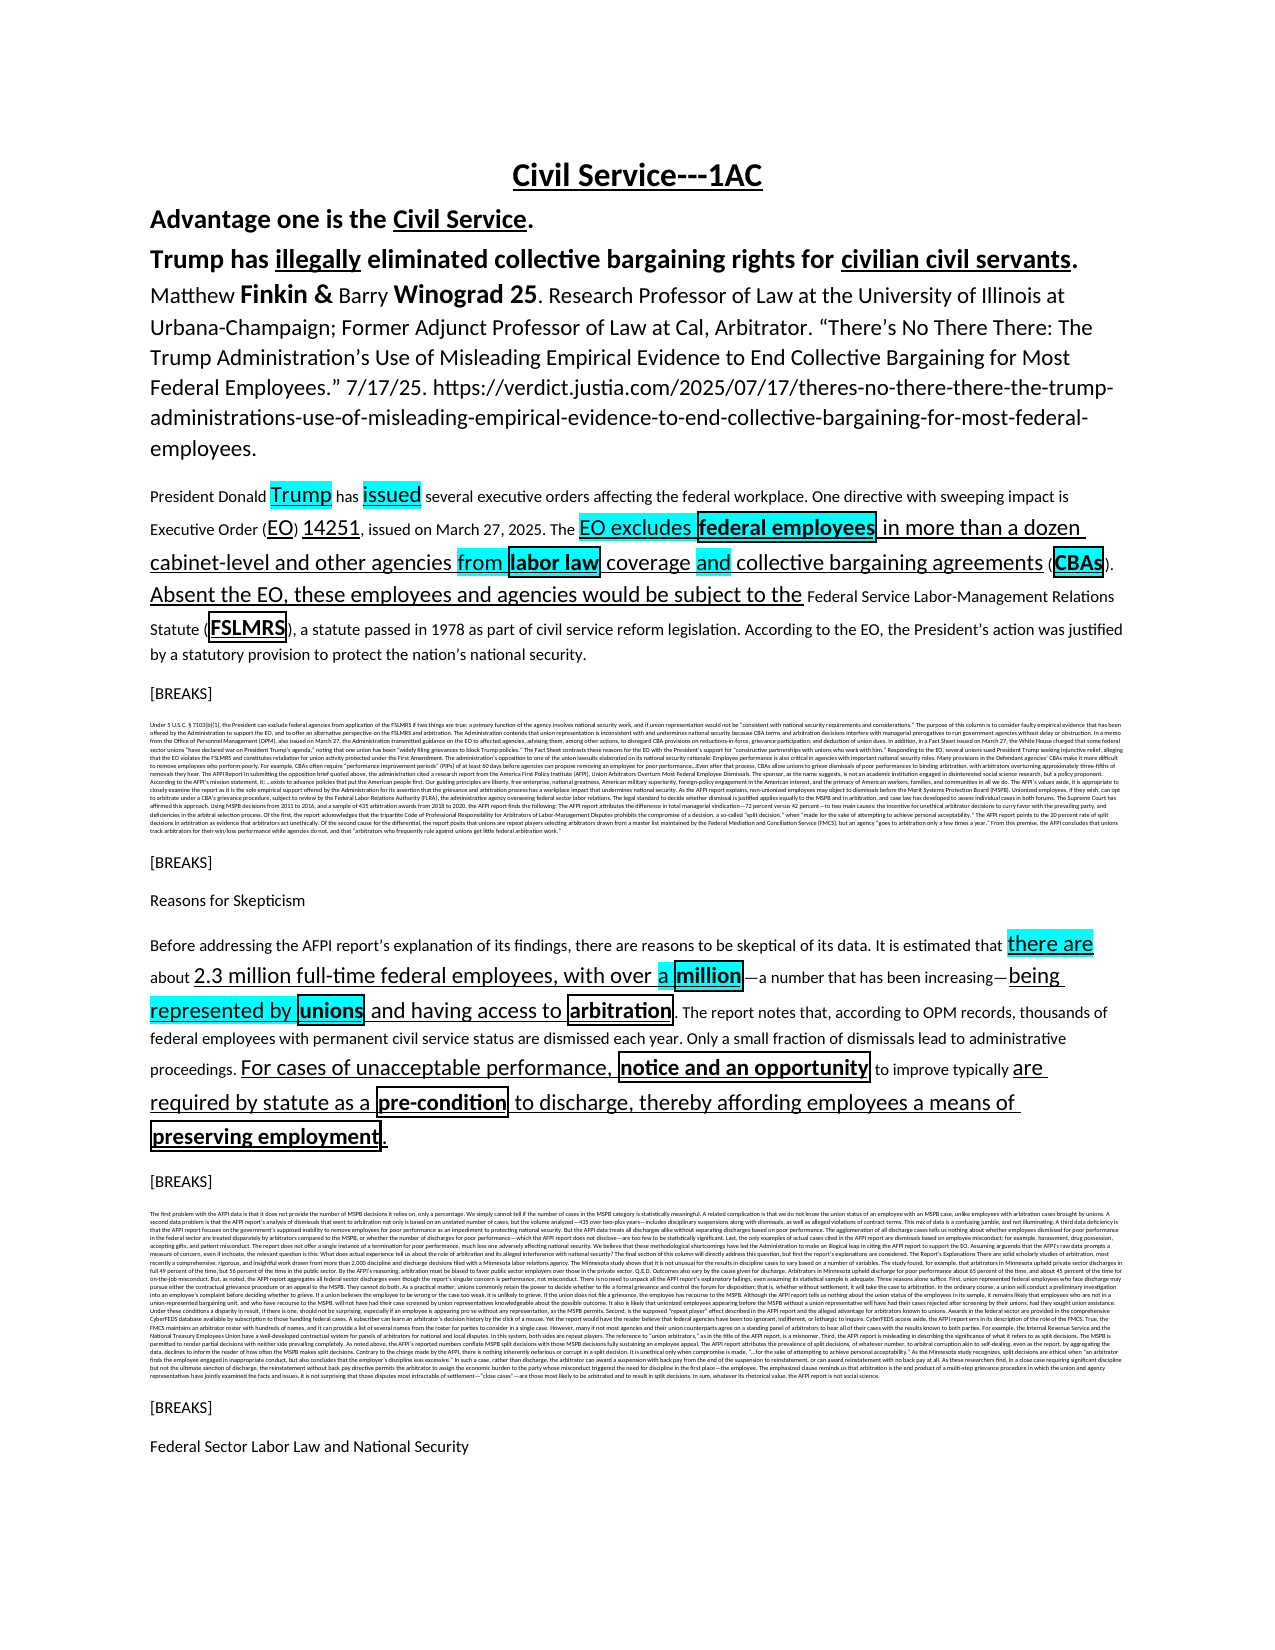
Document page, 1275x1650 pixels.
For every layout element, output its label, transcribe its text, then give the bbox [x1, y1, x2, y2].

subtitle Advantage one is the Civil Service. [150, 202, 1125, 235]
subtitle Civil Service---1AC [150, 154, 1125, 195]
text Before addressing the AFPI report’s explanation of its findings, there are reasons to be skeptical of its data. It is estimated that there are about 2.3 million full-time federal employees, with over a million—a number that has been increasing—being represented by unions and having access to arbitration. The report notes that, according to OPM records, thousands of federal employees with permanent civil service status are dismissed each year. Only a small fraction of dismissals lead to administrative proceedings. For cases of unacceptable performance, notice and an opportunity to improve typically are required by statute as a pre-condition to discharge, thereby affording employees a means of preserving employment. [150, 929, 1125, 1152]
text Federal Sector Labor Law and National Security [150, 1436, 1125, 1456]
text Reasons for Skepticism [150, 891, 1125, 911]
text [BREAKS] [150, 683, 1125, 703]
text [BREAKS] [150, 1397, 1125, 1418]
text President Donald Trump has issued several executive orders affecting the federal workplace. One directive with sweeping impact is Executive Order (EO) 14251, issued on March 27, 2025. The EO excludes federal employees in more than a dozen cabinet-level and other agencies from labor law coverage and collective bargaining agreements (CBAs). Absent the EO, these employees and agencies would be subject to the Federal Service Labor-Management Relations Statute (FSLMRS), a statute passed in 1978 as part of civil service reform legislation. According to the EO, the President’s action was justified by a statutory provision to protect the nation’s national security. [150, 481, 1125, 665]
subtitle Trump has illegally eliminated collective bargaining rights for civilian civil servants. [150, 242, 1125, 275]
text Matthew Finkin & Barry Winograd 25. Research Professor of Law at the University of Illinois at Urbana-Champaign; Former Adjunct Professor of Law at Cal, Arbitrator. “There’s No There There: The Trump Administration’s Use of Misleading Empirical Evidence to End Collective Bargaining for Most Federal Employees.” 7/17/25. https://verdict.justia.com/2025/07/17/theres-no-there-there-the-trump-administrations-use-of-misleading-empirical-evidence-to-end-collective-bargaining-for-most-federal-employees. [150, 278, 1125, 462]
text [BREAKS] [150, 852, 1125, 872]
text [BREAKS] [150, 1172, 1125, 1192]
